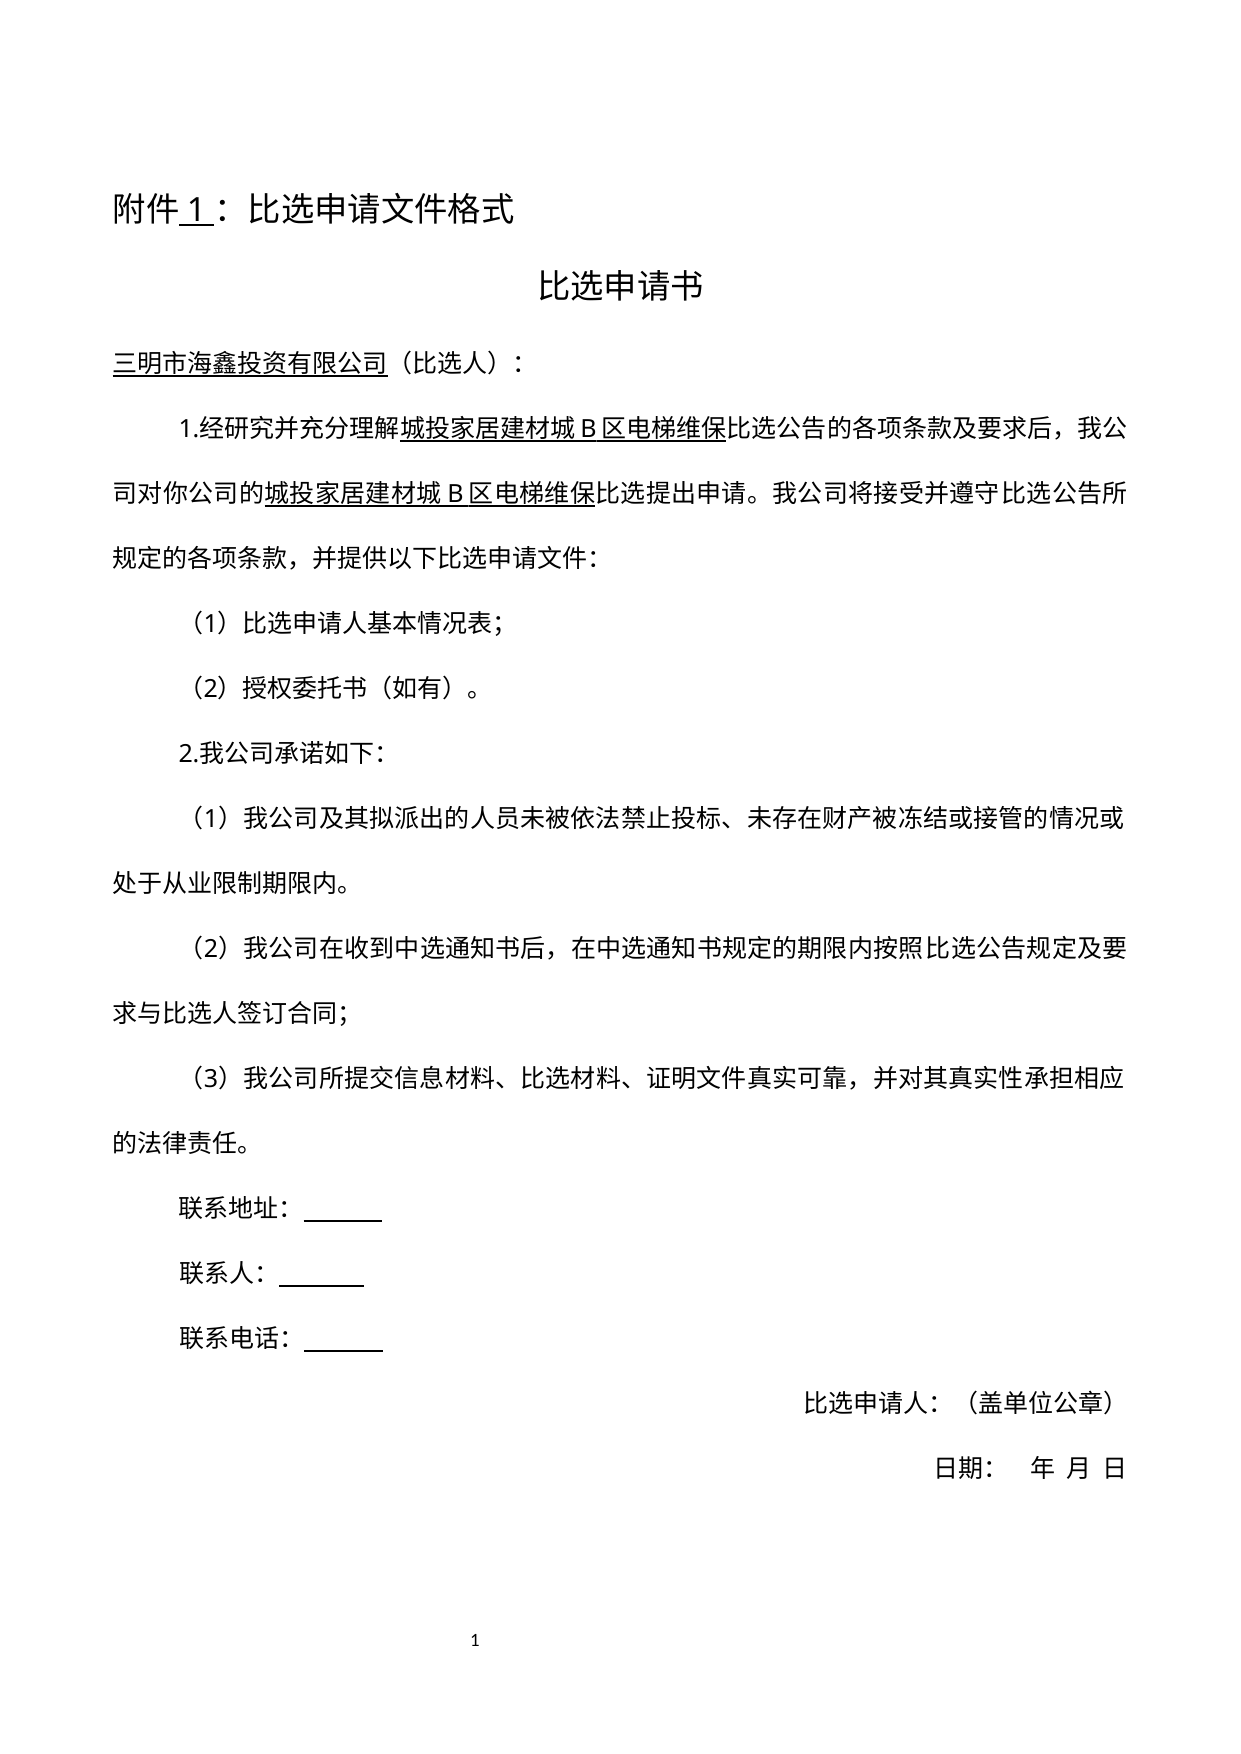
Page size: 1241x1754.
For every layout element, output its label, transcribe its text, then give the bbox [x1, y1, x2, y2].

text 日期： 年 月 日 [112, 1434, 1128, 1499]
text 2.我公司承诺如下： [112, 719, 1128, 784]
text 联系人： [112, 1239, 1128, 1304]
text 比选申请书 [112, 252, 1128, 317]
text 联系地址： [112, 1174, 1128, 1239]
text 三明市海鑫投资有限公司（比选人）： [112, 329, 1128, 394]
text （1）比选申请人基本情况表； [112, 589, 1128, 654]
text （3）我公司所提交信息材料、比选材料、证明文件真实可靠，并对其真实性承担相应的法律责任。 [112, 1044, 1128, 1174]
text （2）我公司在收到中选通知书后，在中选通知书规定的期限内按照比选公告规定及要求与比选人签订合同； [112, 914, 1128, 1044]
text 联系电话： [112, 1304, 1128, 1369]
text 附件 1 ：比选申请文件格式 [112, 174, 1128, 239]
text 1.经研究并充分理解城投家居建材城B区电梯维保比选公告的各项条款及要求后，我公司对你公司的城投家居建材城B区电梯维保比选提出申请。我公司将接受并遵守比选公告所规定的各项条款，并提供以下比选申请文件： [112, 394, 1128, 589]
list 授权委托书（如有）。 [112, 654, 1128, 719]
text （1）我公司及其拟派出的人员未被依法禁止投标、未存在财产被冻结或接管的情况或处于从业限制期限内。 [112, 784, 1128, 914]
text 比选申请人：（盖单位公章） [112, 1369, 1128, 1434]
